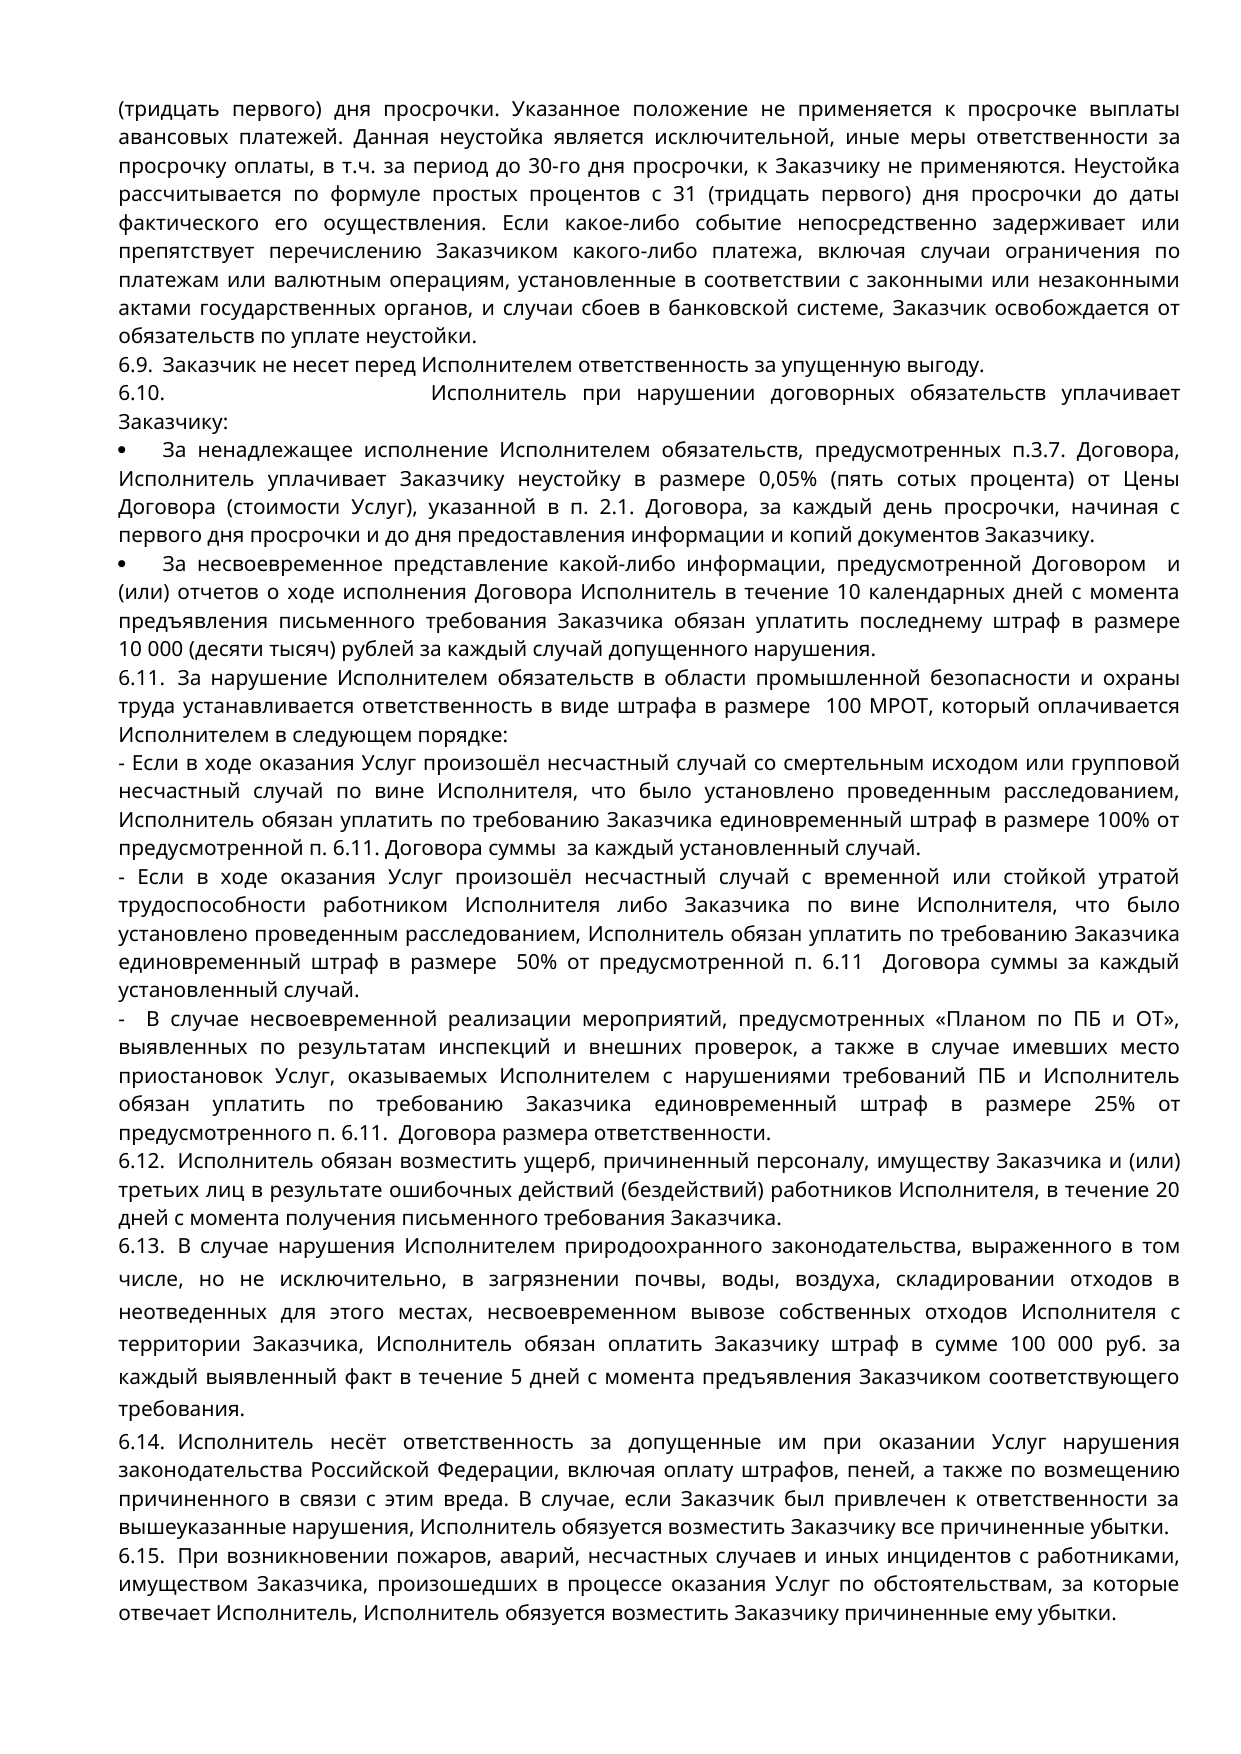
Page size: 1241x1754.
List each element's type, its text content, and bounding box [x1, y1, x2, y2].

text - Если в ходе оказания Услуг произошёл несчастный случай с временной или стойкой утратой трудоспособности работником Исполнителя либо Заказчика по вине Исполнителя, что было установлено проведенным расследованием, Исполнитель обязан уплатить по требованию Заказчика единовременный штраф в размере 50% от предусмотренной п. 6.11 Договора суммы за каждый установленный случай. [118, 862, 1181, 1004]
list За несвоевременное представление какой-либо информации, предусмотренной Договором и (или) отчетов о ходе исполнения Договора Исполнитель в течение 10 календарных дней с момента предъявления письменного требования Заказчика обязан уплатить последнему штраф в размере 10 000 (десяти тысяч) рублей за каждый случай допущенного нарушения. [118, 549, 1181, 663]
list Исполнитель обязан возместить ущерб, причиненный персоналу, имуществу Заказчика и (или) третьих лиц в результате ошибочных действий (бездействий) работников Исполнителя, в течение 20 дней с момента получения письменного требования Заказчика. [118, 1146, 1181, 1232]
list Заказчик не несет перед Исполнителем ответственность за упущенную выгоду. [118, 350, 1181, 378]
list При возникновении пожаров, аварий, несчастных случаев и иных инцидентов с работниками, имуществом Заказчика, произошедших в процессе оказания Услуг по обстоятельствам, за которые отвечает Исполнитель, Исполнитель обязуется возместить Заказчику причиненные ему убытки. [118, 1541, 1181, 1626]
list За нарушение Исполнителем обязательств в области промышленной безопасности и охраны труда устанавливается ответственность в виде штрафа в размере 100 МРОТ, который оплачивается Исполнителем в следующем порядке: [118, 663, 1181, 748]
text - Если в ходе оказания Услуг произошёл несчастный случай со смертельным исходом или групповой несчастный случай по вине Исполнителя, что было установлено проведенным расследованием, Исполнитель обязан уплатить по требованию Заказчика единовременный штраф в размере 100% от предусмотренной п. 6.11. Договора суммы за каждый установленный случай. [118, 748, 1181, 862]
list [118, 94, 1181, 350]
list Исполнитель несёт ответственность за допущенные им при оказании Услуг нарушения законодательства Российской Федерации, включая оплату штрафов, пеней, а также по возмещению причиненного в связи с этим вреда. В случае, если Заказчик был привлечен к ответственности за вышеуказанные нарушения, Исполнитель обязуется возместить Заказчику все причиненные убытки. [118, 1427, 1181, 1541]
list В случае нарушения Исполнителем природоохранного законодательства, выраженного в том числе, но не исключительно, в загрязнении почвы, воды, воздуха, складировании отходов в неотведенных для этого местах, несвоевременном вывозе собственных отходов Исполнителя с территории Заказчика, Исполнитель обязан оплатить Заказчику штраф в сумме 100 000 руб. за каждый выявленный факт в течение 5 дней с момента предъявления Заказчиком соответствующего требования. [118, 1232, 1181, 1423]
list Исполнитель при нарушении договорных обязательств уплачивает Заказчику: [118, 378, 1181, 435]
list За ненадлежащее исполнение Исполнителем обязательств, предусмотренных п.3.7. Договора, Исполнитель уплачивает Заказчику неустойку в размере 0,05% (пять сотых процента) от Цены Договора (стоимости Услуг), указанной в п. 2.1. Договора, за каждый день просрочки, начиная с первого дня просрочки и до дня предоставления информации и копий документов Заказчику. [118, 435, 1181, 549]
text - В случае несвоевременной реализации мероприятий, предусмотренных «Планом по ПБ и ОТ», выявленных по результатам инспекций и внешних проверок, а также в случае имевших место приостановок Услуг, оказываемых Исполнителем с нарушениями требований ПБ и Исполнитель обязан уплатить по требованию Заказчика единовременный штраф в размере 25% от предусмотренного п. 6.11. Договора размера ответственности. [118, 1004, 1181, 1146]
